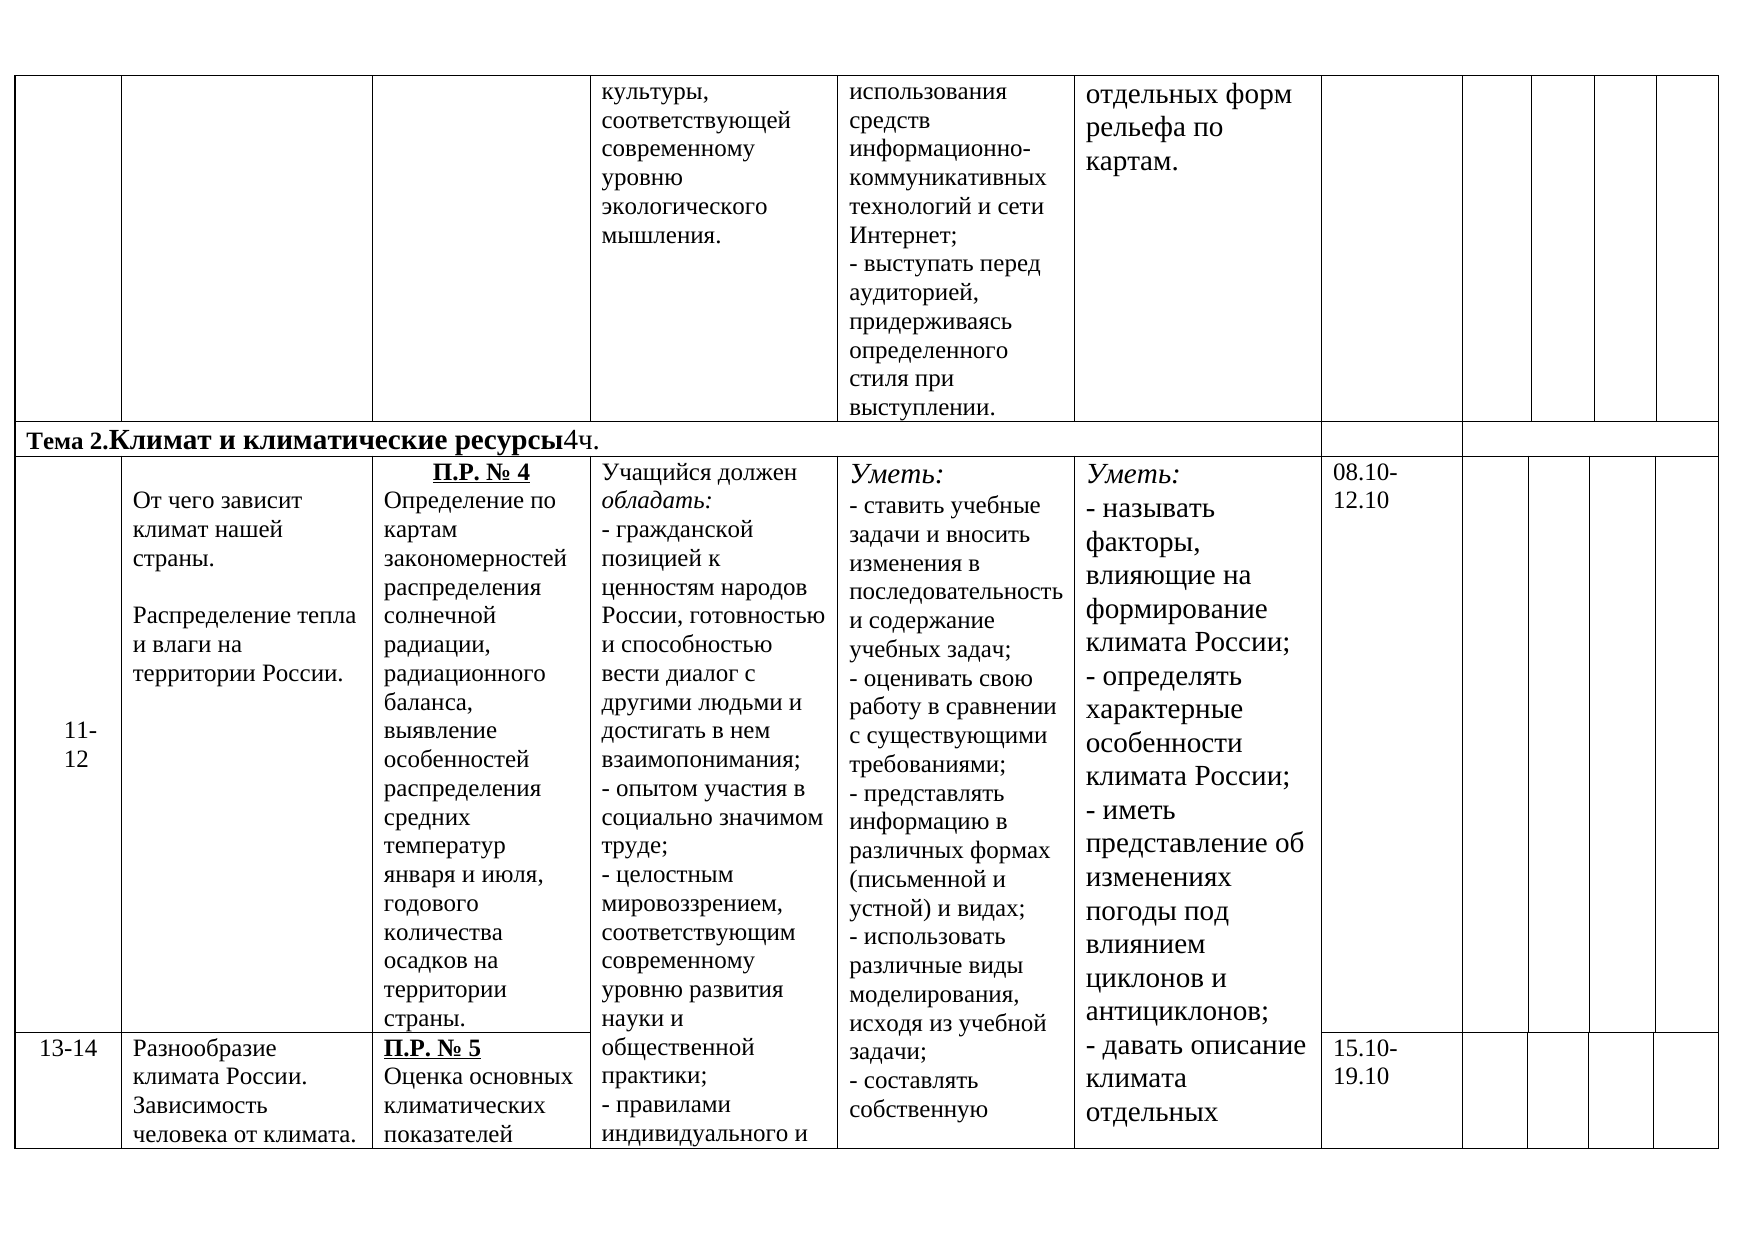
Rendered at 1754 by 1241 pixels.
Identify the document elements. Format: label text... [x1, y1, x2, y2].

table_cell 11-12 [16, 457, 121, 1032]
table_cell [1590, 457, 1655, 1032]
table_cell [1595, 76, 1656, 421]
table_cell [373, 76, 590, 421]
table_cell Уметь: - ставить учебные задачи и вносить изменения в последовательность и содержание учебных задач; - оценивать свою работу в сравнении с существующими требованиями; - представлять информацию в различных формах (письменной и устной) и видах; - использовать различные виды моделирования, исходя из учебной задачи; - составлять собственную информацию и представлять ее в соответствии с учебными задачами; - вести дискуссию, диалог. [838, 457, 1074, 1148]
table_cell [1589, 1033, 1653, 1148]
table_cell [16, 76, 121, 421]
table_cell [373, 1033, 590, 1148]
table_cell [1463, 457, 1528, 1032]
table_cell [1322, 76, 1462, 421]
table_cell [1532, 76, 1594, 421]
table_cell 15.10-19.10 [1322, 1033, 1462, 1148]
table_cell 08.10-12.10 [1322, 457, 1462, 1032]
table_cell [1463, 76, 1531, 421]
table_cell П.Р. № 4 Определение по картам закономерностей распределения солнечной радиации, радиационного баланса, выявление особенностей распределения средних температур января и июля, годового количества осадков на территории страны. [373, 457, 590, 1032]
table_cell От чего зависит климат нашей страны. Распределение тепла и влаги на территории России. [122, 457, 372, 1032]
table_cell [122, 1033, 372, 1148]
table_cell Уметь: - называть факторы, влияющие на формирование климата России; - определять характерные особенности климата России; - иметь представление об изменениях погоды под влиянием циклонов и антициклонов; - давать описание климата отдельных территорий; - с помощью карт определять температуру, количество осадков, атмосферное давление, количество суммарной радиации и т.д.; - приводить примеры влияния климата на хозяйственную деятельность человека и условия жизни. [1075, 457, 1321, 1148]
table_cell [1657, 76, 1718, 421]
table_cell [1656, 457, 1718, 1032]
table_cell Учащийся должен обладать: - гражданской позицией к ценностям народов России, готовностью и способностью вести диалог с другими людьми и достигать в нем взаимопонимания; - опытом участия в социально значимом труде; - целостным мировоззрением, соответствующим современному уровню развития науки и общественной практики; - правилами индивидуального и коллективного безопасного поведения в чрезвычайных ситуациях; - основами экологической культуры, соответствующей современному уровню экологического мышления. [591, 457, 837, 1148]
table_cell [1463, 1033, 1527, 1148]
table_cell [1654, 1033, 1718, 1148]
table_cell [1528, 1033, 1588, 1148]
table_cell [1463, 422, 1718, 456]
table_cell [1322, 422, 1462, 456]
table_cell [122, 76, 372, 421]
table_cell Тема 2.Климат и климатические ресурсы4ч. [16, 422, 1321, 456]
table_cell [1529, 457, 1589, 1032]
table_cell 13-14 [16, 1033, 121, 1148]
